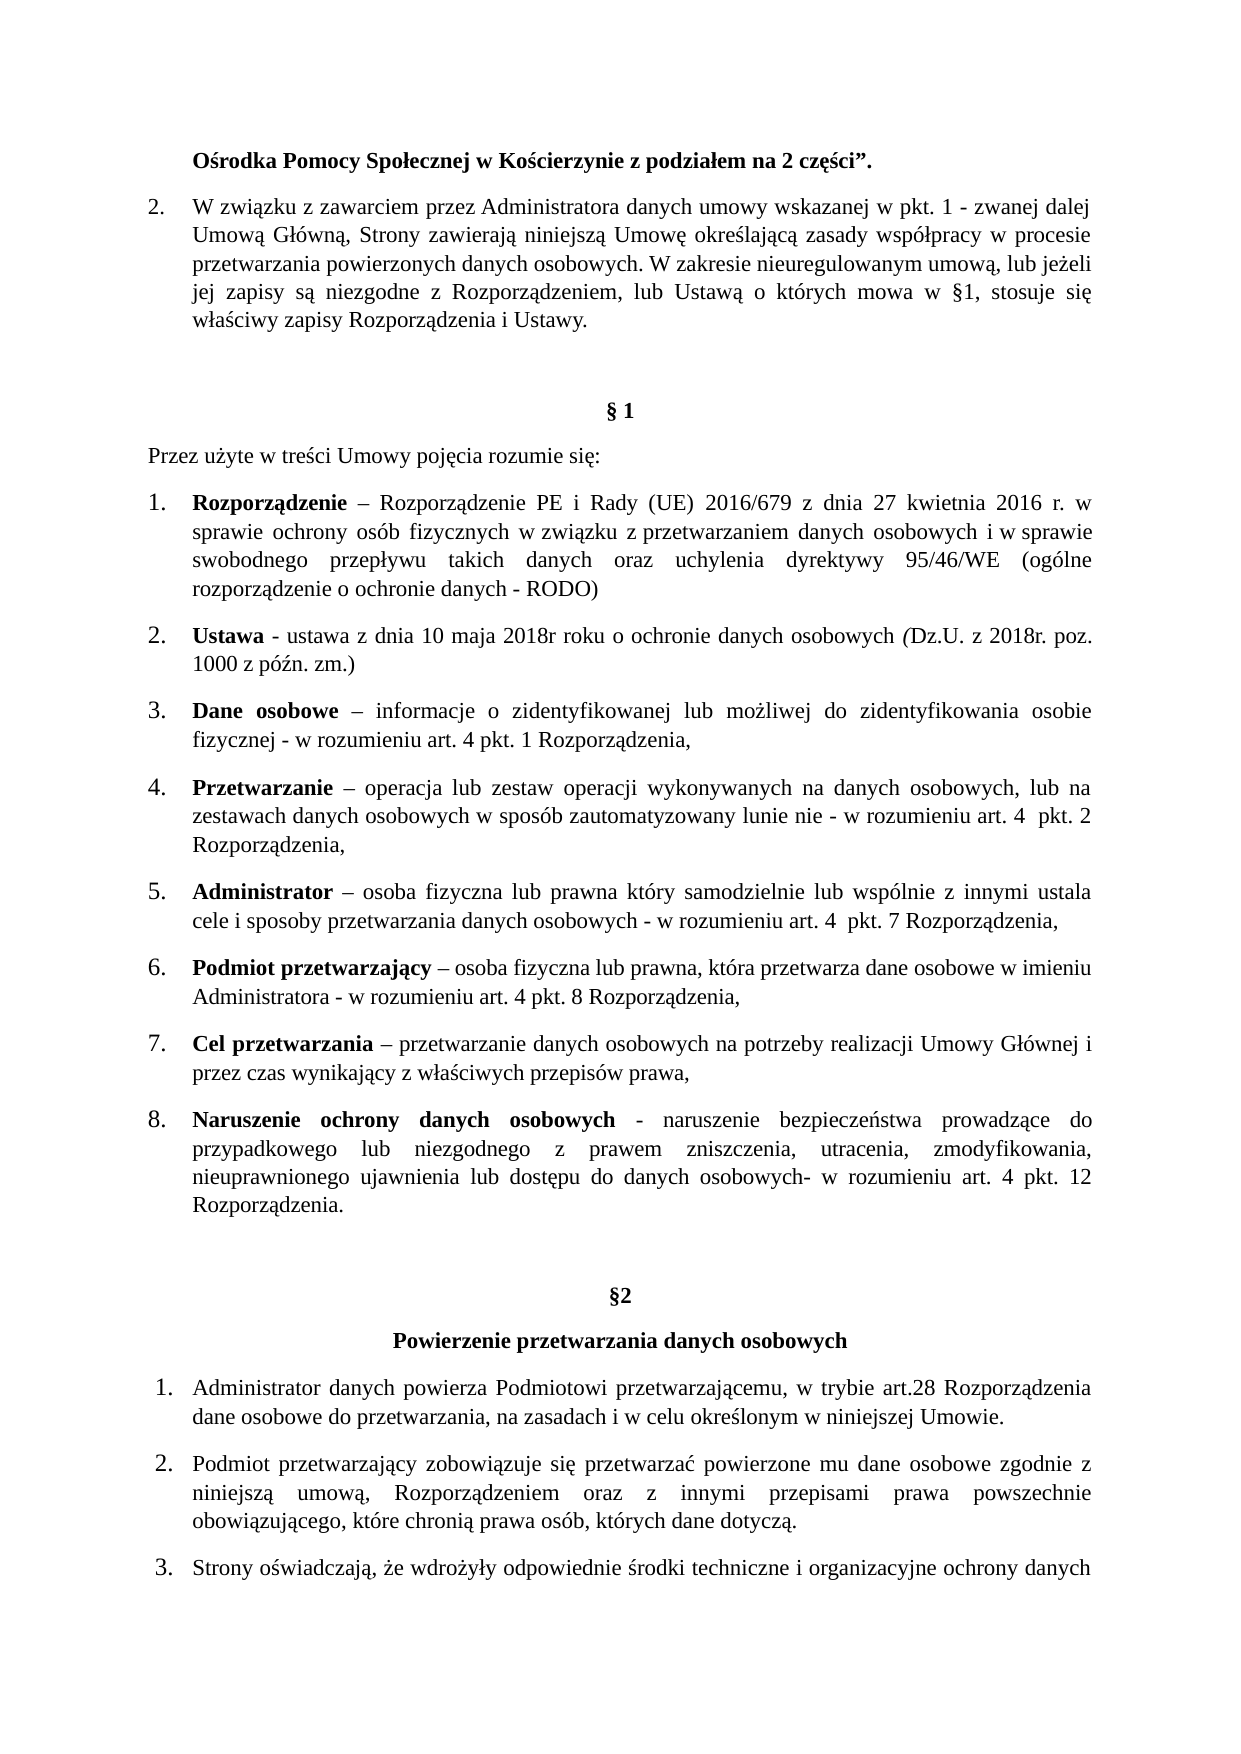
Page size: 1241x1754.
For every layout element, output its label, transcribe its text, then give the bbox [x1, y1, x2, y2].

list Administrator – osoba fizyczna lub prawna który samodzielnie lub wspólnie z innymi ustala cele i sposoby przetwarzania danych osobowych - w rozumieniu art. 4 pkt. 7 Rozporządzenia, [148, 876, 1093, 933]
list Cel przetwarzania – przetwarzanie danych osobowych na potrzeby realizacji Umowy Głównej i przez czas wynikający z właściwych przepisów prawa, [148, 1028, 1093, 1085]
list Podmiot przetwarzający – osoba fizyczna lub prawna, która przetwarza dane osobowe w imieniu Administratora - w rozumieniu art. 4 pkt. 8 Rozporządzenia, [148, 952, 1093, 1009]
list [154, 1552, 1093, 1581]
list Naruszenie ochrony danych osobowych - naruszenie bezpieczeństwa prowadzące do przypadkowego lub niezgodnego z prawem zniszczenia, utracenia, zmodyfikowania, nieuprawnionego ujawnienia lub dostępu do danych osobowych- w rozumieniu art. 4 pkt. 12 Rozporządzenia. [148, 1104, 1093, 1218]
list Ustawa - ustawa z dnia 10 maja 2018r roku o ochronie danych osobowych (Dz.U. z 2018r. poz. 1000 z późn. zm.) [148, 620, 1093, 677]
text §2 [148, 1282, 1093, 1308]
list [148, 148, 1093, 174]
list Przetwarzanie – operacja lub zestaw operacji wykonywanych na danych osobowych, lub na zestawach danych osobowych w sposób zautomatyzowany lunie nie - w rozumieniu art. 4 pkt. 2 Rozporządzenia, [148, 772, 1093, 857]
text Powierzenie przetwarzania danych osobowych [148, 1327, 1093, 1353]
text Przez użyte w treści Umowy pojęcia rozumie się: [148, 442, 1093, 468]
list Podmiot przetwarzający zobowiązuje się przetwarzać powierzone mu dane osobowe zgodnie z niniejszą umową, Rozporządzeniem oraz z innymi przepisami prawa powszechnie obowiązującego, które chronią prawa osób, których dane dotyczą. [154, 1448, 1093, 1533]
list Rozporządzenie – Rozporządzenie PE i Rady (UE) 2016/679 z dnia 27 kwietnia 2016 r. w sprawie ochrony osób fizycznych w związku z przetwarzaniem danych osobowych i w sprawie swobodnego przepływu takich danych oraz uchylenia dyrektywy 95/46/WE (ogólne rozporządzenie o ochronie danych - RODO) [148, 487, 1093, 601]
list Administrator danych powierza Podmiotowi przetwarzającemu, w trybie art.28 Rozporządzenia dane osobowe do przetwarzania, na zasadach i w celu określonym w niniejszej Umowie. [154, 1372, 1093, 1429]
text § 1 [148, 397, 1093, 423]
list Dane osobowe – informacje o zidentyfikowanej lub możliwej do zidentyfikowania osobie fizycznej - w rozumieniu art. 4 pkt. 1 Rozporządzenia, [148, 696, 1093, 753]
list W związku z zawarciem przez Administratora danych umowy wskazanej w pkt. 1 - zwanej dalej Umową Główną, Strony zawierają niniejszą Umowę określającą zasady współpracy w procesie przetwarzania powierzonych danych osobowych. W zakresie nieuregulowanym umową, lub jeżeli jej zapisy są niezgodne z Rozporządzeniem, lub Ustawą o których mowa w §1, stosuje się właściwy zapisy Rozporządzenia i Ustawy. [148, 193, 1093, 333]
